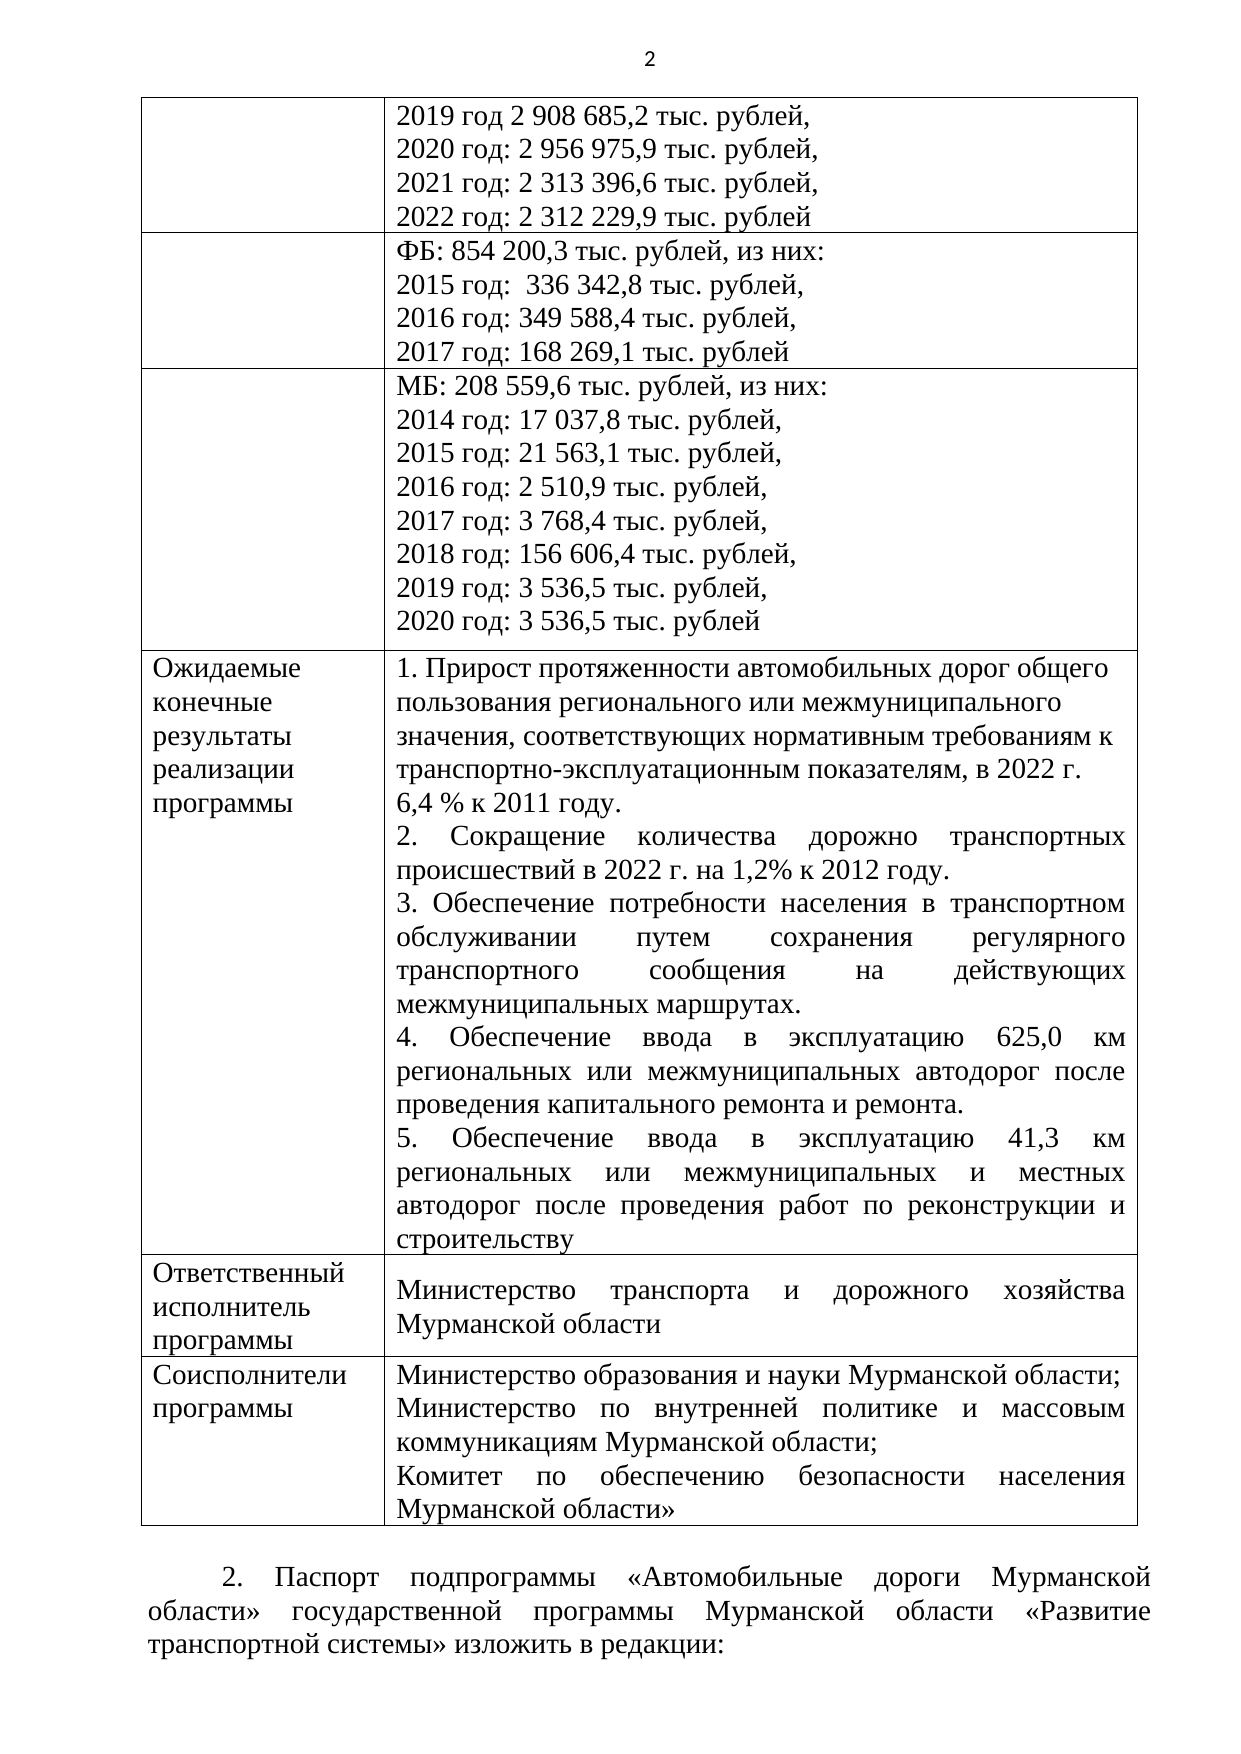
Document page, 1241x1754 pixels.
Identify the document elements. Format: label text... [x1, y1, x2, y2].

table_cell 1. Прирост протяженности автомобильных дорог общего пользования регионального или межмуниципального значения, соответствующих нормативным требованиям к транспортно-эксплуатационным показателям, в 2022 г. 6,4 % к 2011 году. 2. Сокращение количества дорожно транспортных происшествий в 2022 г. на 1,2% к 2012 году. 3. Обеспечение потребности населения в транспортном обслуживании путем сохранения регулярного транспортного сообщения на действующих межмуниципальных маршрутах. 4. Обеспечение ввода в эксплуатацию 625,0 км региональных или межмуниципальных автодорог после проведения капитального ремонта и ремонта. 5. Обеспечение ввода в эксплуатацию 41,3 км региональных или межмуниципальных и местных автодорог после проведения работ по реконструкции и строительству [385, 651, 1137, 1254]
table_cell МБ: 208 559,6 тыс. рублей, из них: 2014 год: 17 037,8 тыс. рублей, 2015 год: 21 563,1 тыс. рублей, 2016 год: 2 510,9 тыс. рублей, 2017 год: 3 768,4 тыс. рублей, 2018 год: 156 606,4 тыс. рублей, 2019 год: 3 536,5 тыс. рублей, 2020 год: 3 536,5 тыс. рублей [385, 369, 1137, 649]
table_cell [142, 98, 384, 232]
table_cell Ожидаемые конечные результаты реализации программы [142, 651, 384, 1254]
table_cell Министерство транспорта и дорожного хозяйства Мурманской области [385, 1255, 1137, 1356]
table_cell [142, 369, 384, 649]
table_cell [142, 233, 384, 367]
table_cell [385, 98, 1137, 232]
table_cell Соисполнители программы [142, 1357, 384, 1525]
text 2. Паспорт подпрограммы «Автомобильные дороги Мурманской области» государственной программы Мурманской области «Развитие транспортной системы» изложить в редакции: [148, 1559, 1152, 1660]
table_cell ФБ: 854 200,3 тыс. рублей, из них: 2015 год: 336 342,8 тыс. рублей, 2016 год: 349 588,4 тыс. рублей, 2017 год: 168 269,1 тыс. рублей [385, 233, 1137, 367]
table_cell Ответственный исполнитель программы [142, 1255, 384, 1356]
table_cell Министерство образования и науки Мурманской области; Министерство по внутренней политике и массовым коммуникациям Мурманской области; Комитет по обеспечению безопасности населения Мурманской области» [385, 1357, 1137, 1525]
